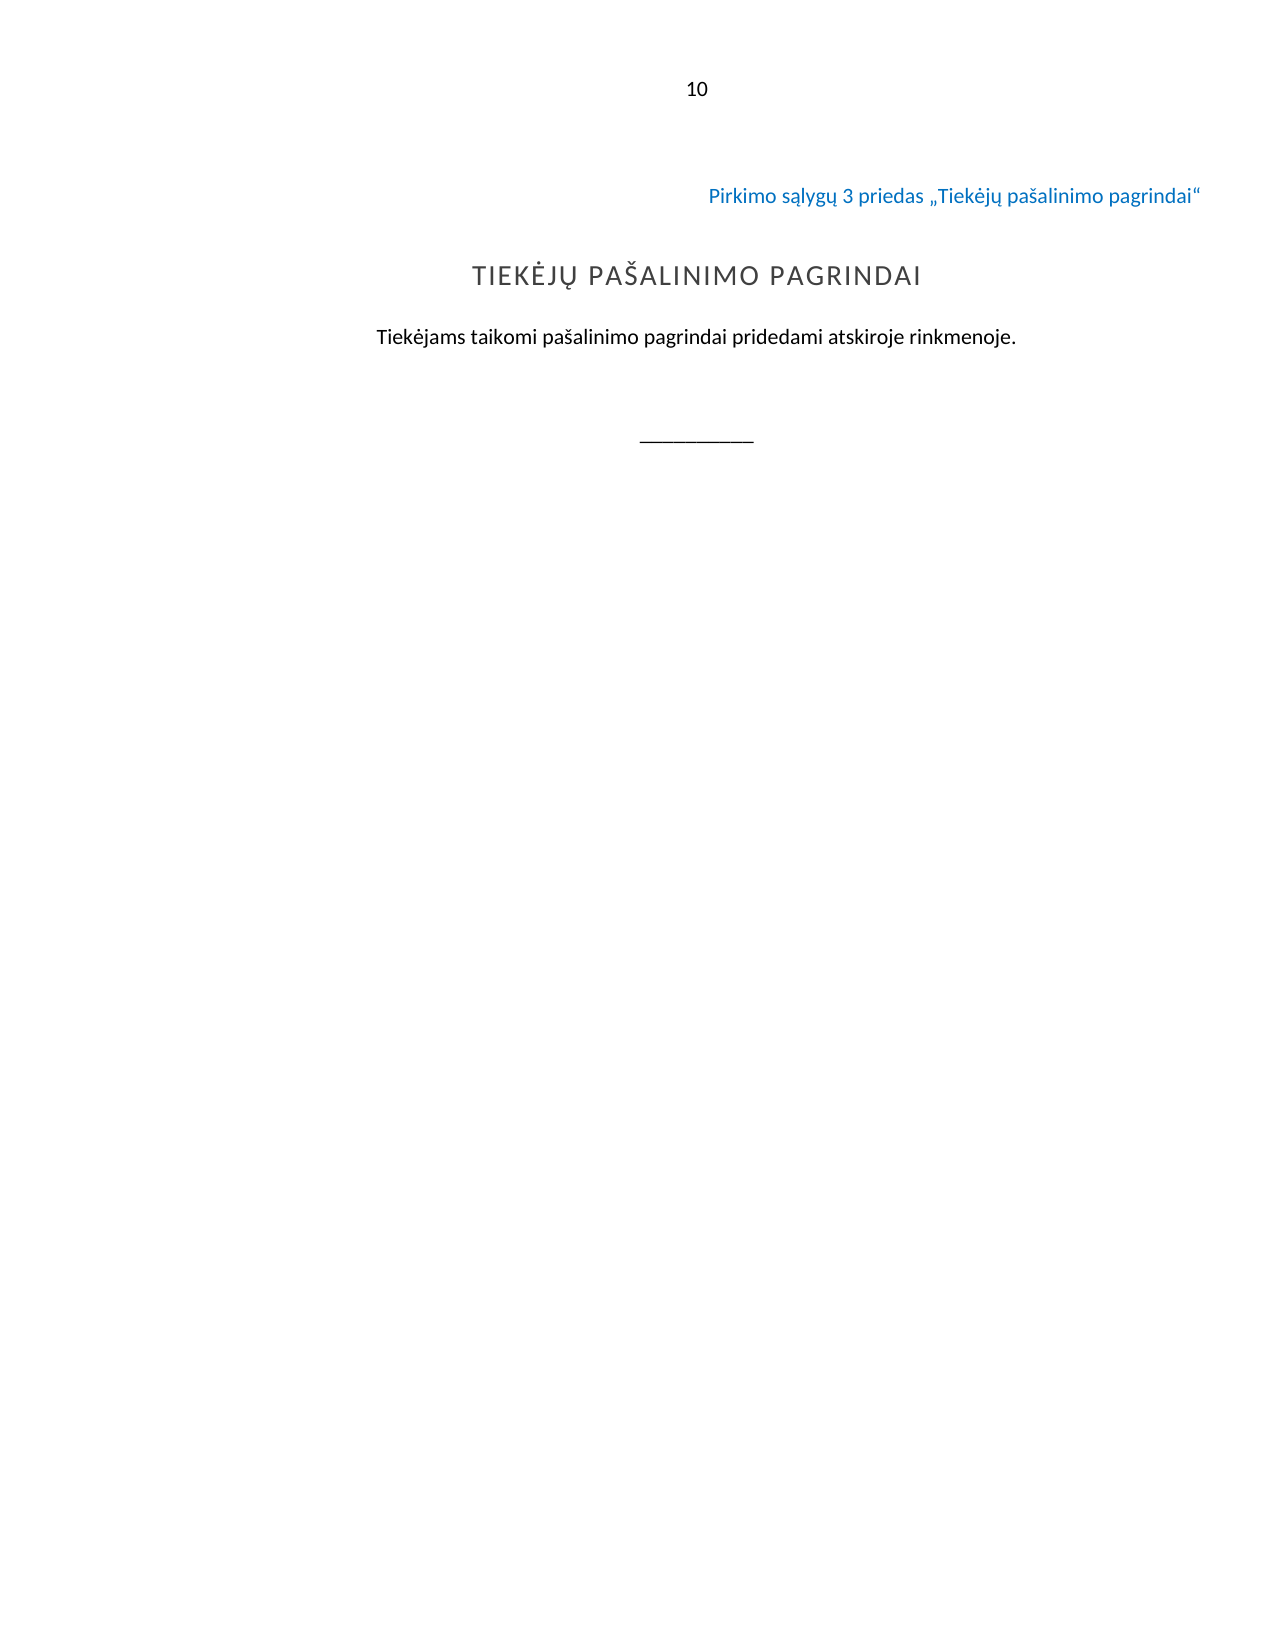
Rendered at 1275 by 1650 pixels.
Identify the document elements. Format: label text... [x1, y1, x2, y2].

subtitle TIEKĖJŲ PAŠALINIMO PAGRINDAI [177, 257, 1216, 293]
text Tiekėjams taikomi pašalinimo pagrindai pridedami atskiroje rinkmenoje. [177, 323, 1216, 350]
text __________ [177, 418, 1216, 446]
subtitle Pirkimo sąlygų 3 priedas „Tiekėjų pašalinimo pagrindai“ [709, 182, 1216, 208]
